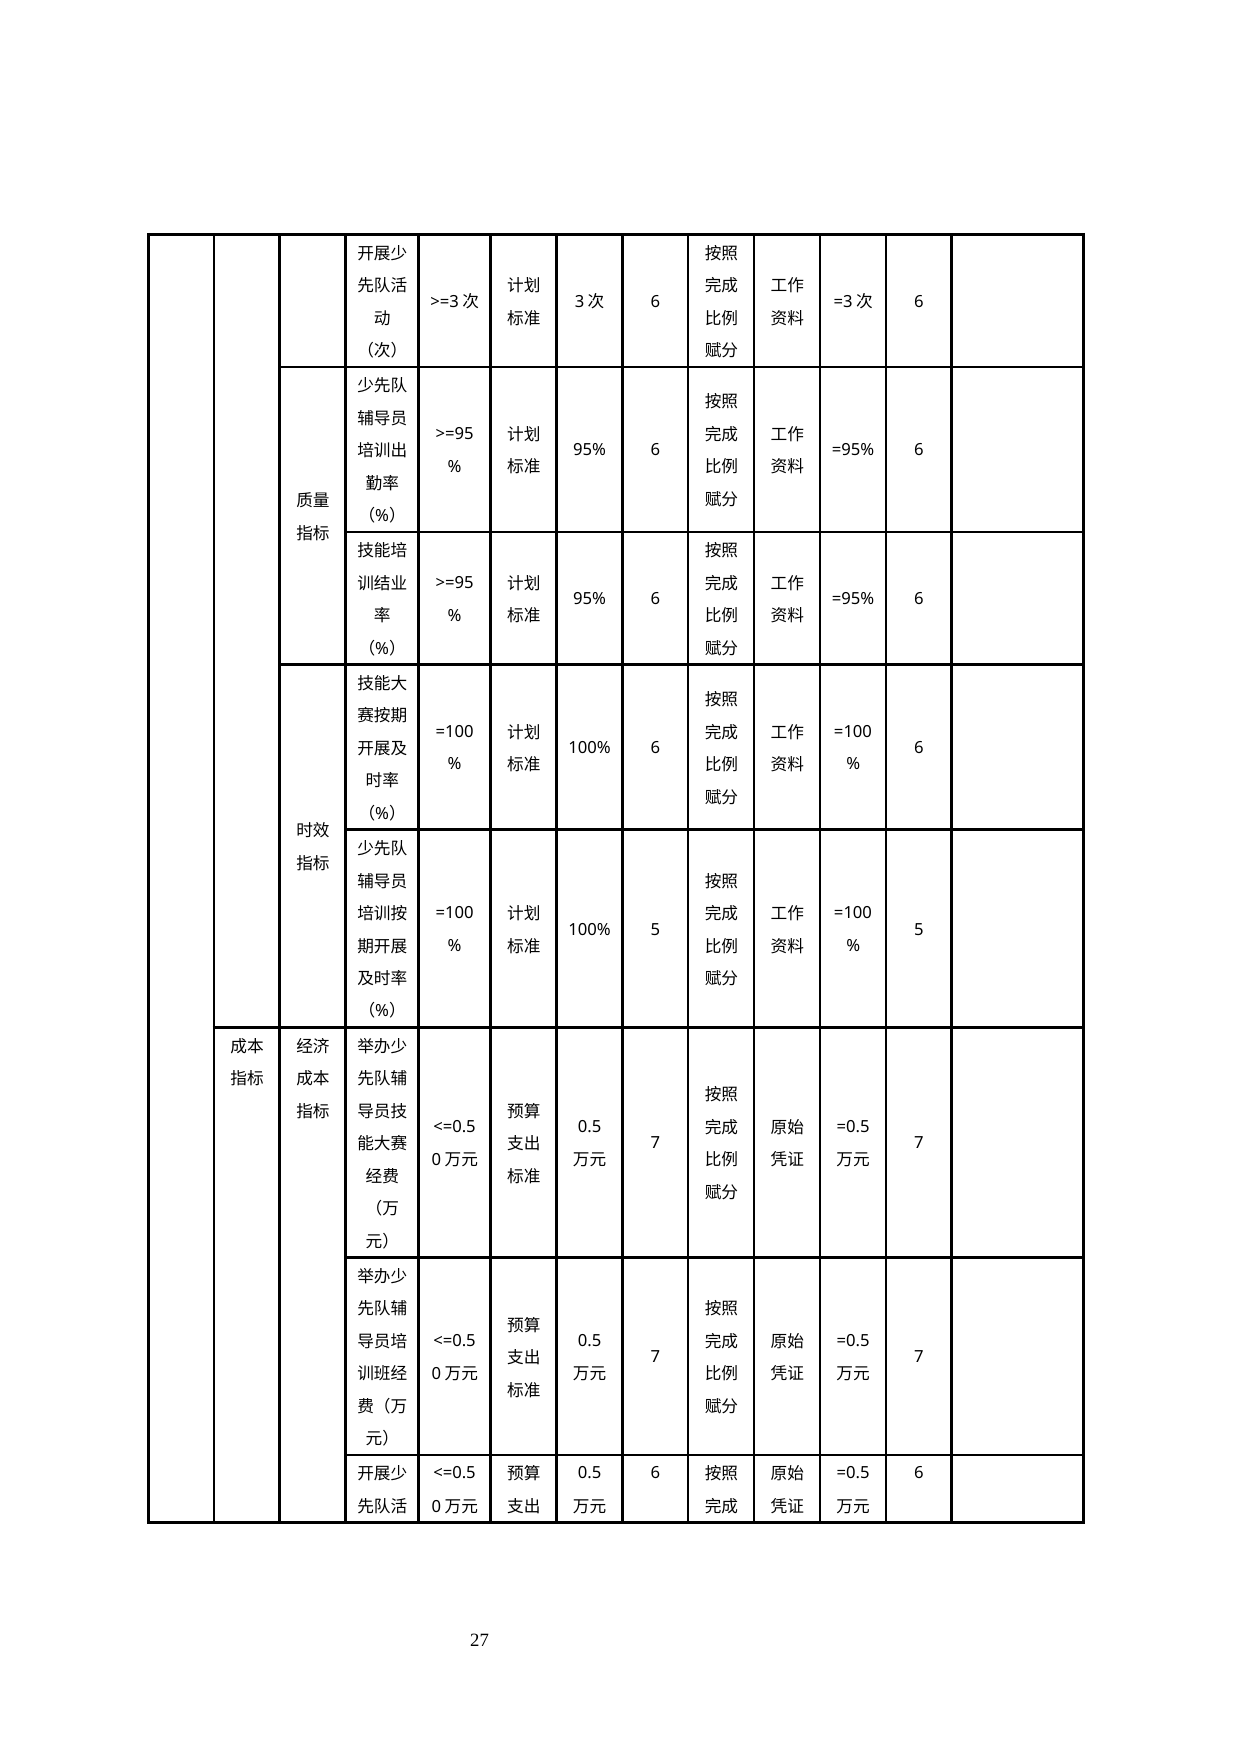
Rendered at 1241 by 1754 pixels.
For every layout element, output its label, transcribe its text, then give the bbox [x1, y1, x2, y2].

table_cell 工作资料 [755, 236, 819, 366]
table_cell 6 [887, 666, 950, 828]
table_cell 0.5万元 [558, 1029, 621, 1256]
table_cell [953, 1259, 1082, 1454]
table_cell =95% [821, 533, 885, 663]
table_cell 少先队辅导员培训按期开展及时率（%） [347, 831, 417, 1026]
table_cell <=0.50万元 [420, 1029, 489, 1256]
table_cell 6 [887, 236, 950, 366]
table_cell 经济成本指标 [281, 1029, 344, 1521]
table_cell =0.5万元 [821, 1259, 885, 1454]
table_cell 时效指标 [281, 666, 344, 1026]
table_cell 按照完成比例赋分 [689, 1259, 753, 1454]
table_cell 100% [558, 666, 621, 828]
table_cell 计划标准 [492, 666, 555, 828]
table_cell 按照完成比例赋分 [689, 666, 753, 828]
table_cell [953, 368, 1082, 531]
table_cell >=3次 [420, 236, 489, 366]
table_cell =100% [420, 831, 489, 1026]
table_cell 技能大赛按期开展及时率（%） [347, 666, 417, 828]
table_cell 举办少先队辅导员培训班经费（万元） [347, 1259, 417, 1454]
table_cell 计划标准 [492, 236, 555, 366]
table_cell 7 [887, 1259, 950, 1454]
table_cell 按照完成比例赋分 [689, 236, 753, 366]
table_cell 5 [624, 831, 687, 1026]
table_cell 6 [624, 368, 687, 531]
table_cell 举办少先队辅导员技能大赛经费（万元） [347, 1029, 417, 1256]
table_cell [953, 831, 1082, 1026]
table_cell [953, 533, 1082, 663]
table_cell 7 [887, 1029, 950, 1256]
table_cell [953, 1029, 1082, 1256]
table_cell 0.5万元 [558, 1259, 621, 1454]
table_cell 6 [887, 368, 950, 531]
table_cell [953, 1456, 1082, 1521]
table_cell 按照完成比例赋分 [689, 1456, 753, 1521]
table_cell 工作资料 [755, 831, 819, 1026]
table_cell 开展少先队活动经费（万元） [347, 1456, 417, 1521]
table_cell =100% [420, 666, 489, 828]
table_cell 6 [887, 533, 950, 663]
table_cell 工作资料 [755, 368, 819, 531]
table_cell 6 [624, 236, 687, 366]
table_cell 6 [624, 1456, 687, 1521]
table_cell =95% [821, 368, 885, 531]
table_cell 预算支出标准 [492, 1259, 555, 1454]
table_cell =100% [821, 831, 885, 1026]
table_cell 3次 [558, 236, 621, 366]
table_cell 计划标准 [492, 368, 555, 531]
table_cell =0.5万元 [821, 1456, 885, 1521]
table_cell [953, 666, 1082, 828]
table_cell 预算支出标准 [492, 1456, 555, 1521]
table_cell 原始凭证 [755, 1456, 819, 1521]
table_cell [953, 236, 1082, 366]
table_cell 按照完成比例赋分 [689, 368, 753, 531]
table_cell =0.5万元 [821, 1029, 885, 1256]
table_cell 质量指标 [281, 368, 344, 663]
table_cell 计划标准 [492, 831, 555, 1026]
table_cell 按照完成比例赋分 [689, 1029, 753, 1256]
table_cell 6 [887, 1456, 950, 1521]
table_cell 预算支出标准 [492, 1029, 555, 1256]
table_cell 技能培训结业率（%） [347, 533, 417, 663]
table_cell 按照完成比例赋分 [689, 831, 753, 1026]
table_cell 少先队辅导员培训出勤率（%） [347, 368, 417, 531]
table_cell 按照完成比例赋分 [689, 533, 753, 663]
table_cell 0.5万元 [558, 1456, 621, 1521]
table_cell 原始凭证 [755, 1259, 819, 1454]
table_cell 5 [887, 831, 950, 1026]
table_cell =100% [821, 666, 885, 828]
table_cell 工作资料 [755, 533, 819, 663]
table_cell 工作资料 [755, 666, 819, 828]
table_cell <=0.50万元 [420, 1259, 489, 1454]
table_cell 开展少先队活动（次） [347, 236, 417, 366]
table_cell 成本指标 [215, 1029, 278, 1521]
table_cell 原始凭证 [755, 1029, 819, 1256]
table_cell 95% [558, 368, 621, 531]
table_cell 7 [624, 1029, 687, 1256]
table_cell 计划标准 [492, 533, 555, 663]
table_cell 100% [558, 831, 621, 1026]
table_cell >=95% [420, 533, 489, 663]
table_cell 6 [624, 533, 687, 663]
table_cell 7 [624, 1259, 687, 1454]
table_cell <=0.50万元 [420, 1456, 489, 1521]
table_cell 6 [624, 666, 687, 828]
table_cell =3次 [821, 236, 885, 366]
table_cell >=95% [420, 368, 489, 531]
table_cell 95% [558, 533, 621, 663]
